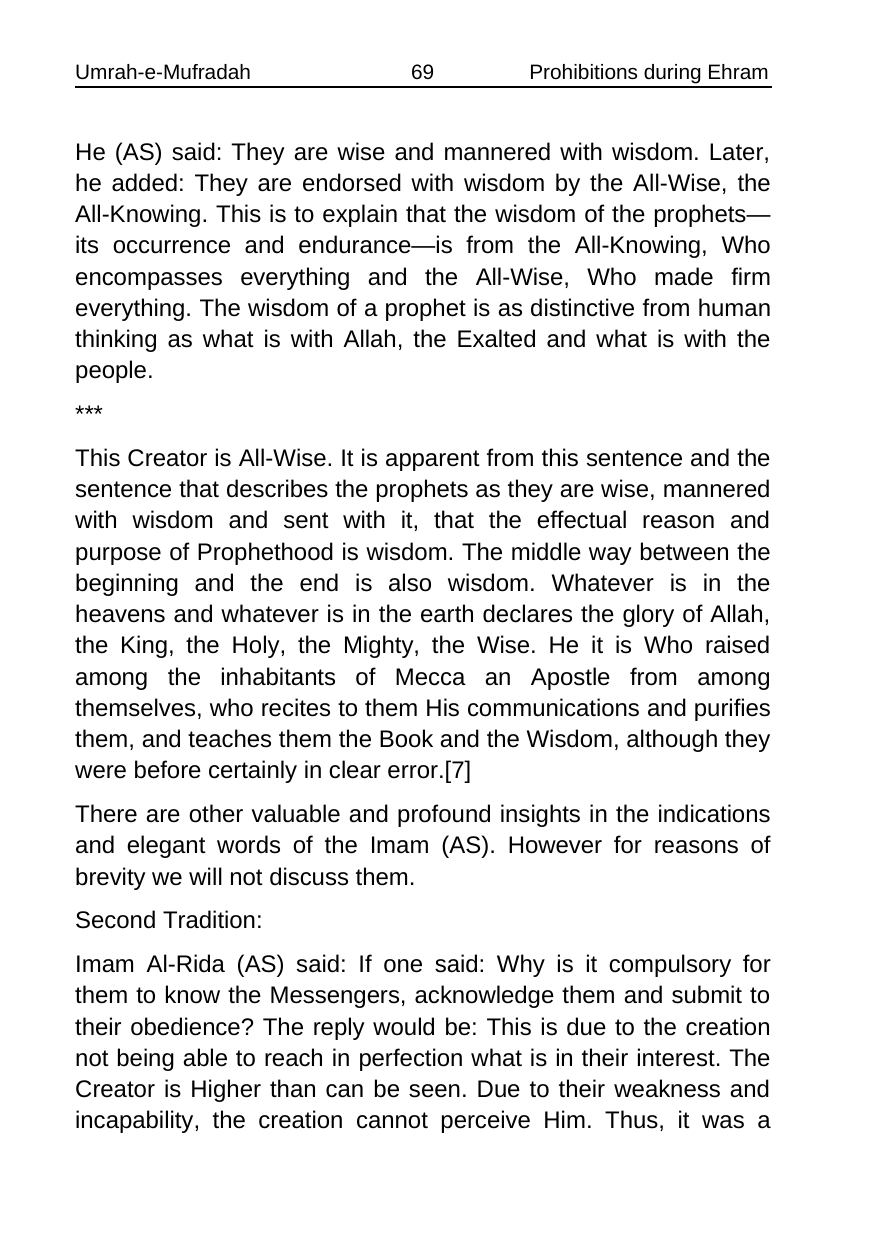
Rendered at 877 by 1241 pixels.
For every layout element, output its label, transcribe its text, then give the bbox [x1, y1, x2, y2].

text He (AS) said: They are wise and mannered with wisdom. Later, he added: They are endorsed with wisdom by the All-Wise, the All-Knowing. This is to explain that the wisdom of the prophets—its occurrence and endurance—is from the All-Knowing, Who encompasses everything and the All-Wise, Who made firm everything. The wisdom of a prophet is as distinctive from human thinking as what is with Allah, the Exalted and what is with the people. [75, 135, 772, 385]
text There are other valuable and profound insights in the indications and elegant words of the Imam (AS). However for reasons of brevity we will not discuss them. [75, 797, 772, 891]
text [75, 947, 772, 1135]
text This Creator is All-Wise. It is apparent from this sentence and the sentence that describes the prophets as they are wise, mannered with wisdom and sent with it, that the effectual reason and purpose of Prophethood is wisdom. The middle way between the beginning and the end is also wisdom. Whatever is in the heavens and whatever is in the earth declares the glory of Allah, the King, the Holy, the Mighty, the Wise. He it is Who raised among the inhabitants of Mecca an Apostle from among themselves, who recites to them His communications and purifies them, and teaches them the Book and the Wisdom, although they were before certainly in clear error.[7] [75, 441, 772, 785]
text Second Tradition: [75, 904, 772, 935]
text *** [75, 397, 772, 429]
